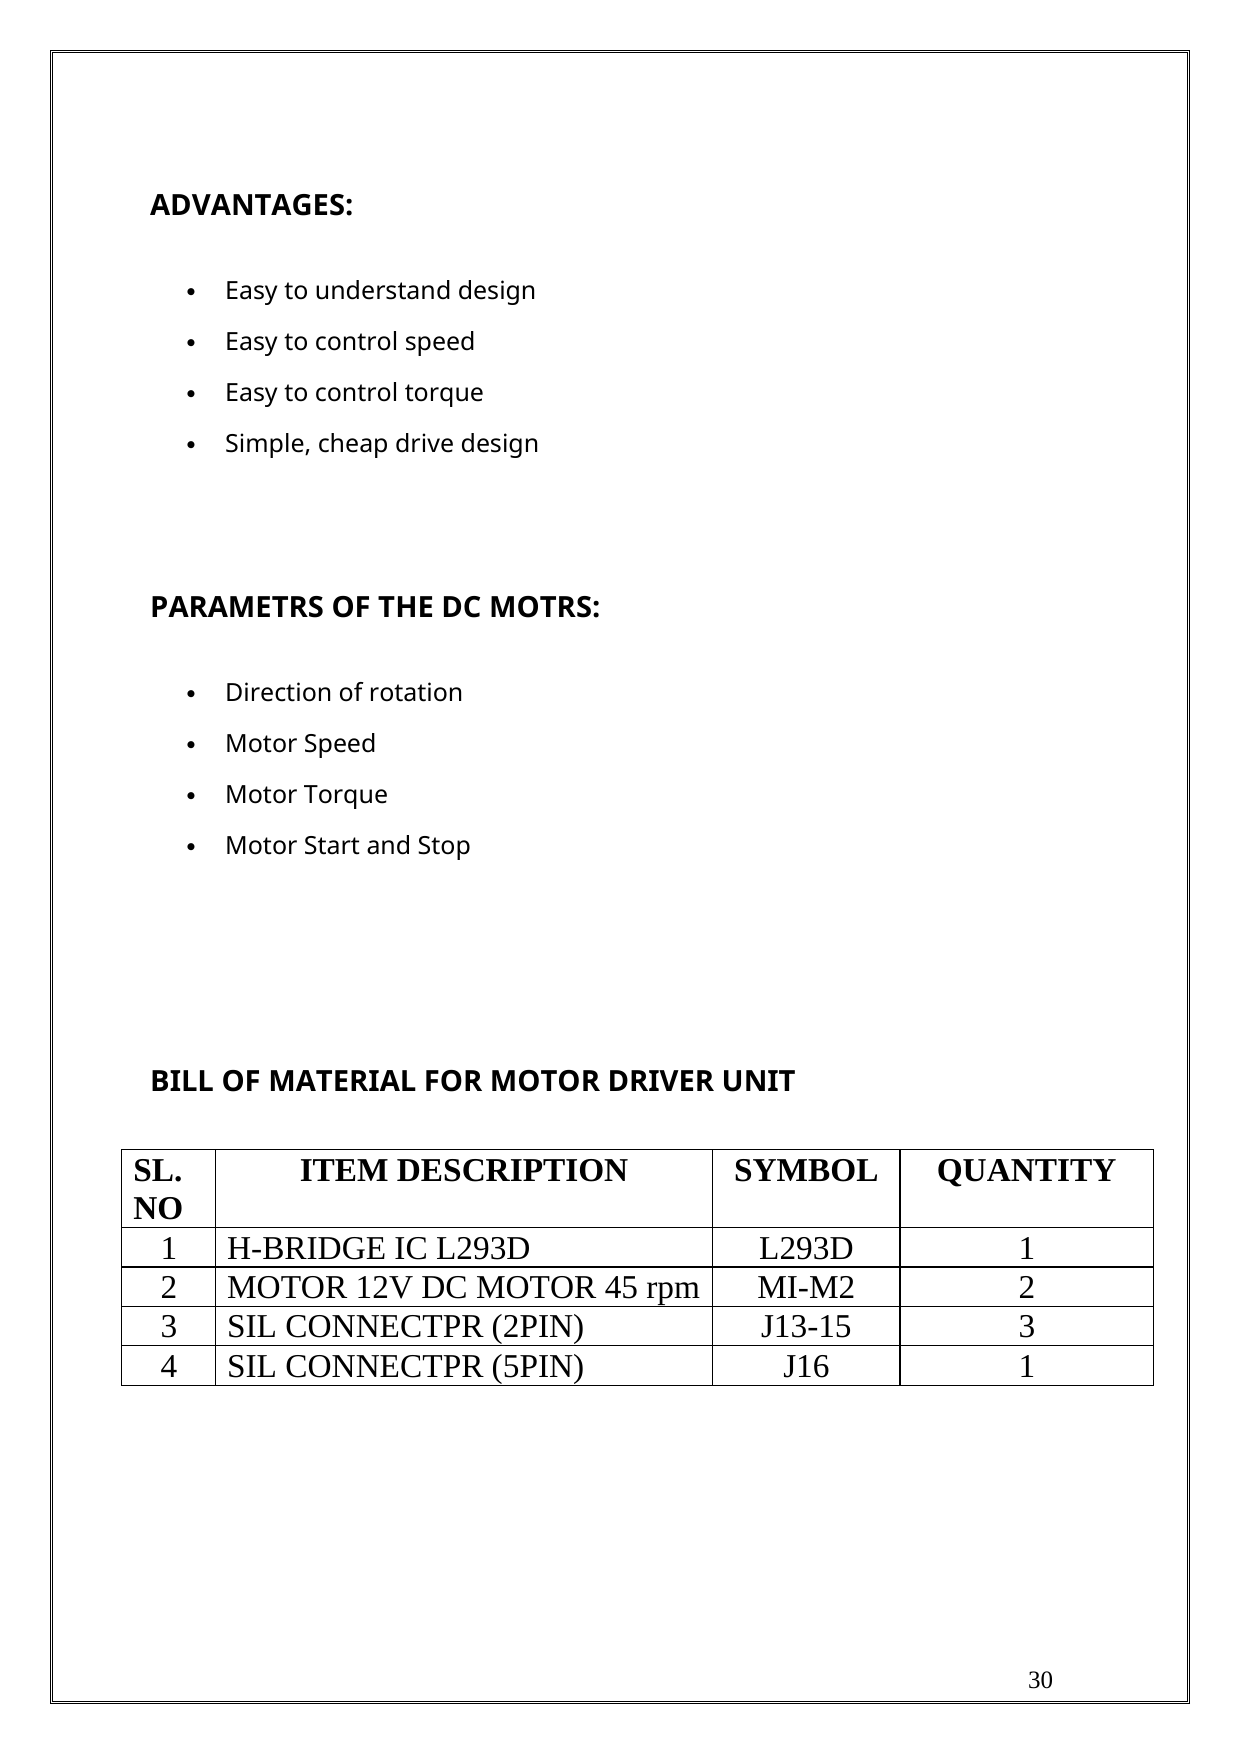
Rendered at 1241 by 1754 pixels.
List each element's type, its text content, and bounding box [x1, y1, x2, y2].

table_cell 1 [901, 1228, 1153, 1266]
table_cell 2 [901, 1268, 1153, 1306]
table_cell 3 [901, 1307, 1153, 1345]
table_cell SIL CONNECTPR (5PIN) [216, 1346, 712, 1384]
table_cell L293D [713, 1228, 899, 1266]
table_cell J13-15 [713, 1307, 899, 1345]
list Motor Speed [187, 726, 1053, 760]
table_cell MI-M2 [713, 1268, 899, 1306]
table_cell 3 [122, 1307, 215, 1345]
list Easy to control speed [187, 324, 1053, 358]
table_header ITEM DESCRIPTION [216, 1150, 712, 1227]
table_cell H-BRIDGE IC L293D [216, 1228, 712, 1266]
table_header QUANTITY [901, 1150, 1153, 1227]
text BILL OF MATERIAL FOR MOTOR DRIVER UNIT [150, 1061, 1053, 1100]
table_cell 1 [122, 1228, 215, 1266]
table_cell MOTOR 12V DC MOTOR 45 rpm [216, 1268, 712, 1306]
table_cell 2 [122, 1268, 215, 1306]
table_cell SIL CONNECTPR (2PIN) [216, 1307, 712, 1345]
text PARAMETRS OF THE DC MOTRS: [150, 586, 1053, 626]
list Simple, cheap drive design [187, 426, 1053, 460]
list Direction of rotation [187, 675, 1053, 709]
table_header SL. NO [122, 1150, 215, 1227]
list Motor Start and Stop [187, 828, 1053, 862]
table_cell J16 [713, 1346, 899, 1384]
table_cell 1 [901, 1346, 1153, 1384]
list Motor Torque [187, 777, 1053, 811]
list Easy to control torque [187, 375, 1053, 409]
list Easy to understand design [187, 273, 1053, 307]
table_cell 4 [122, 1346, 215, 1384]
table_header SYMBOL [713, 1150, 899, 1227]
text ADVANTAGES: [150, 184, 1053, 224]
